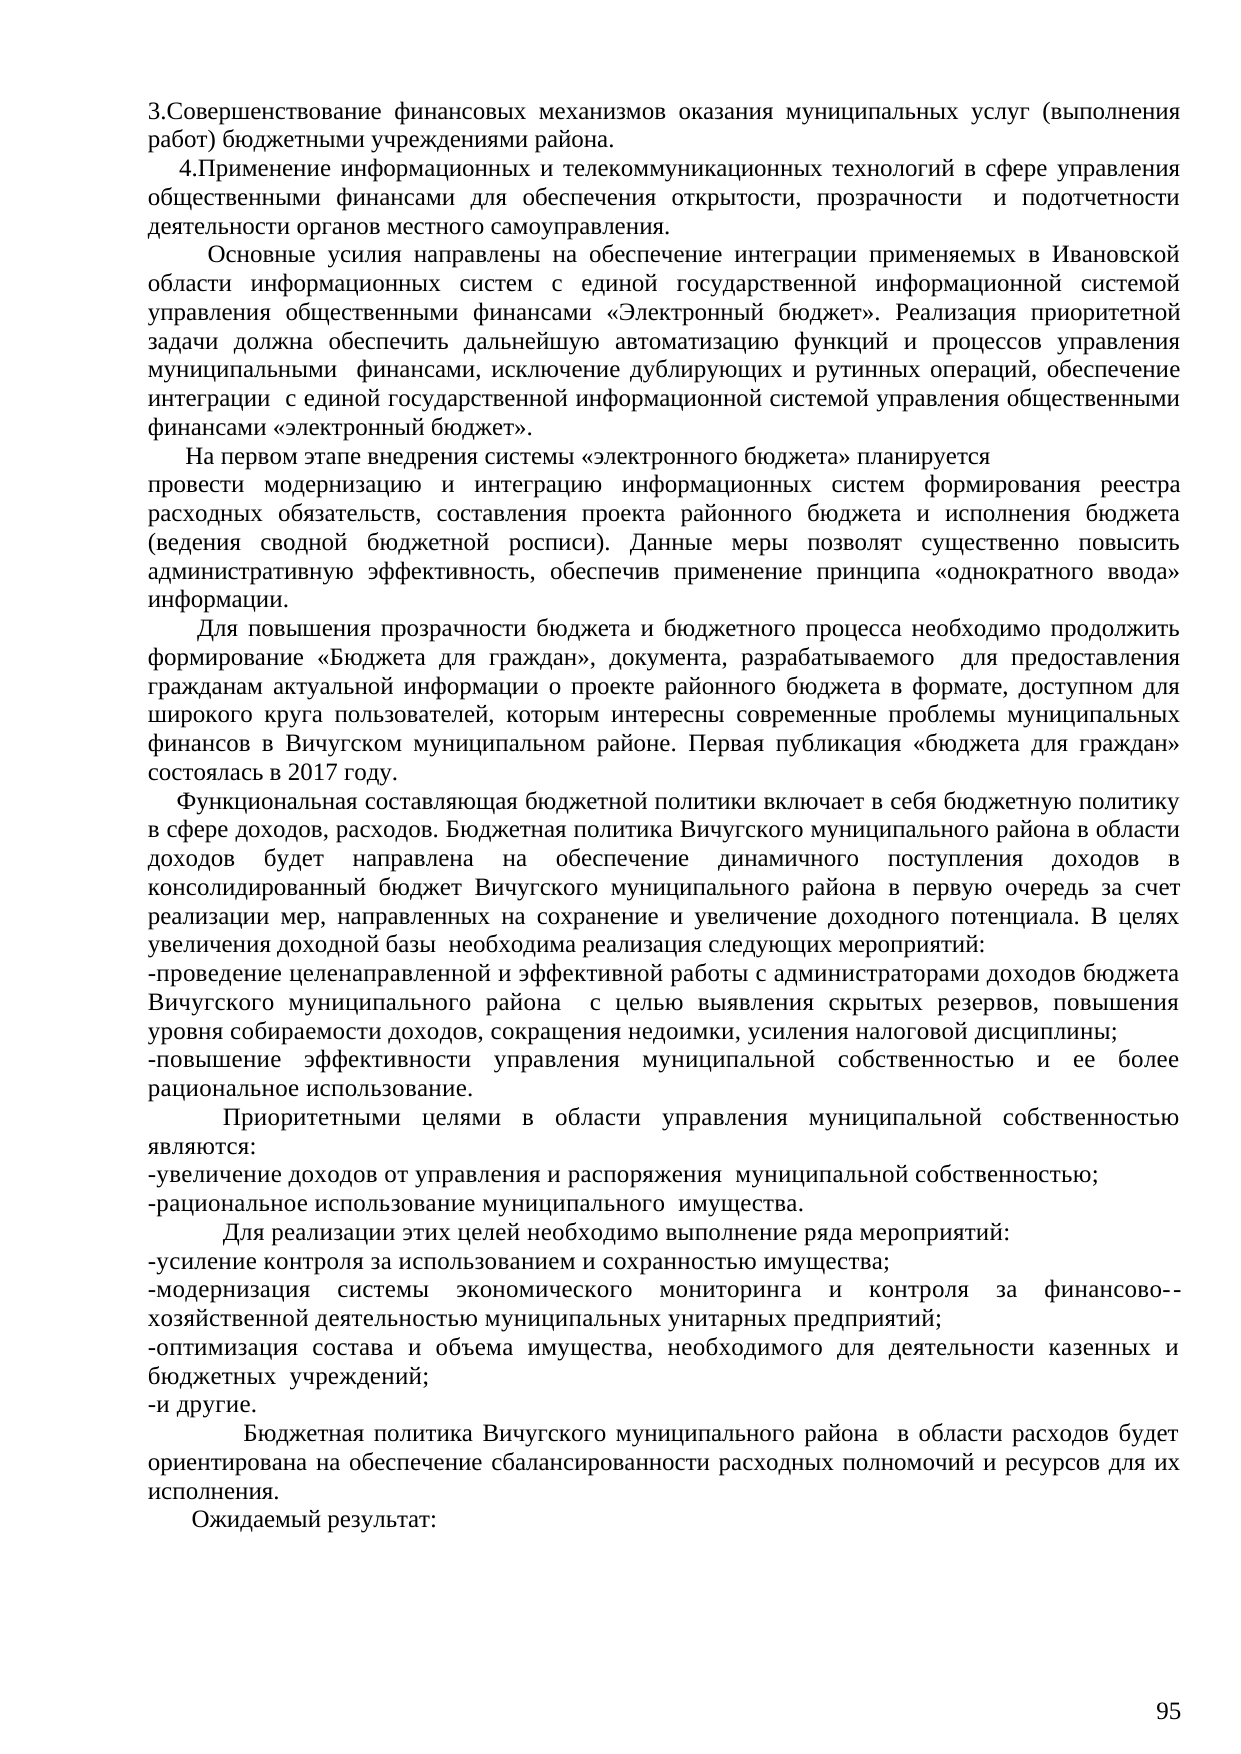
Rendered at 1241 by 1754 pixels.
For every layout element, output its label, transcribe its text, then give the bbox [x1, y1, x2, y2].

text Приоритетными целями в области управления муниципальной собственностью являются: [148, 1102, 1181, 1159]
text Функциональная составляющая бюджетной политики включает в себя бюджетную политику в сфере доходов, расходов. Бюджетная политика Вичугского муниципального района в области доходов будет направлена на обеспечение динамичного поступления доходов в консолидированный бюджет Вичугского муниципального района в первую очередь за счет реализации мер, направленных на сохранение и увеличение доходного потенциала. В целях увеличения доходной базы необходима реализация следующих мероприятий: [148, 786, 1181, 958]
text 3.Совершенствование финансовых механизмов оказания муниципальных услуг (выполнения работ) бюджетными учреждениями района. [148, 96, 1181, 153]
text -рациональное использование муниципального имущества. [148, 1188, 1181, 1217]
text Для повышения прозрачности бюджета и бюджетного процесса необходимо продолжить формирование «Бюджета для граждан», документа, разрабатываемого для предоставления гражданам актуальной информации о проекте районного бюджета в формате, доступном для широкого круга пользователей, которым интересны современные проблемы муниципальных финансов в Вичугском муниципальном районе. Первая публикация «бюджета для граждан» состоялась в 2017 году. [148, 613, 1181, 786]
text Бюджетная политика Вичугского муниципального района в области расходов будет ориентирована на обеспечение сбалансированности расходных полномочий и ресурсов для их исполнения. [148, 1418, 1181, 1504]
text Ожидаемый результат: [148, 1504, 1181, 1533]
text Для реализации этих целей необходимо выполнение ряда мероприятий: [148, 1217, 1181, 1246]
text -повышение эффективности управления муниципальной собственностью и ее более рациональное использование. [148, 1044, 1181, 1102]
text провести модернизацию и интеграцию информационных систем формирования реестра расходных обязательств, составления проекта районного бюджета и исполнения бюджета (ведения сводной бюджетной росписи). Данные меры позволят существенно повысить административную эффективность, обеспечив применение принципа «однократного ввода» информации. [148, 469, 1181, 613]
text -оптимизация состава и объема имущества, необходимого для деятельности казенных и бюджетных учреждений; [148, 1332, 1181, 1389]
text -усиление контроля за использованием и сохранностью имущества; [148, 1246, 1181, 1274]
text 4.Применение информационных и телекоммуникационных технологий в сфере управления общественными финансами для обеспечения открытости, прозрачности и подотчетности деятельности органов местного самоуправления. [74, 153, 1181, 239]
text Основные усилия направлены на обеспечение интеграции применяемых в Ивановской области информационных систем с единой государственной информационной системой управления общественными финансами «Электронный бюджет». Реализация приоритетной задачи должна обеспечить дальнейшую автоматизацию функций и процессов управления муниципальными финансами, исключение дублирующих и рутинных операций, обеспечение интеграции с единой государственной информационной системой управления общественными финансами «электронный бюджет». [148, 239, 1181, 441]
text -проведение целенаправленной и эффективной работы с администраторами доходов бюджета Вичугского муниципального района с целью выявления скрытых резервов, повышения уровня собираемости доходов, сокращения недоимки, усиления налоговой дисциплины; [148, 958, 1181, 1044]
text -увеличение доходов от управления и распоряжения муниципальной собственностью; [148, 1159, 1181, 1188]
text На первом этапе внедрения системы «электронного бюджета» планируется [148, 441, 1181, 469]
text -модернизация системы экономического мониторинга и контроля за финансово-хозяйственной деятельностью муниципальных унитарных предприятий; [148, 1274, 1181, 1332]
text -и другие. [148, 1389, 1181, 1418]
